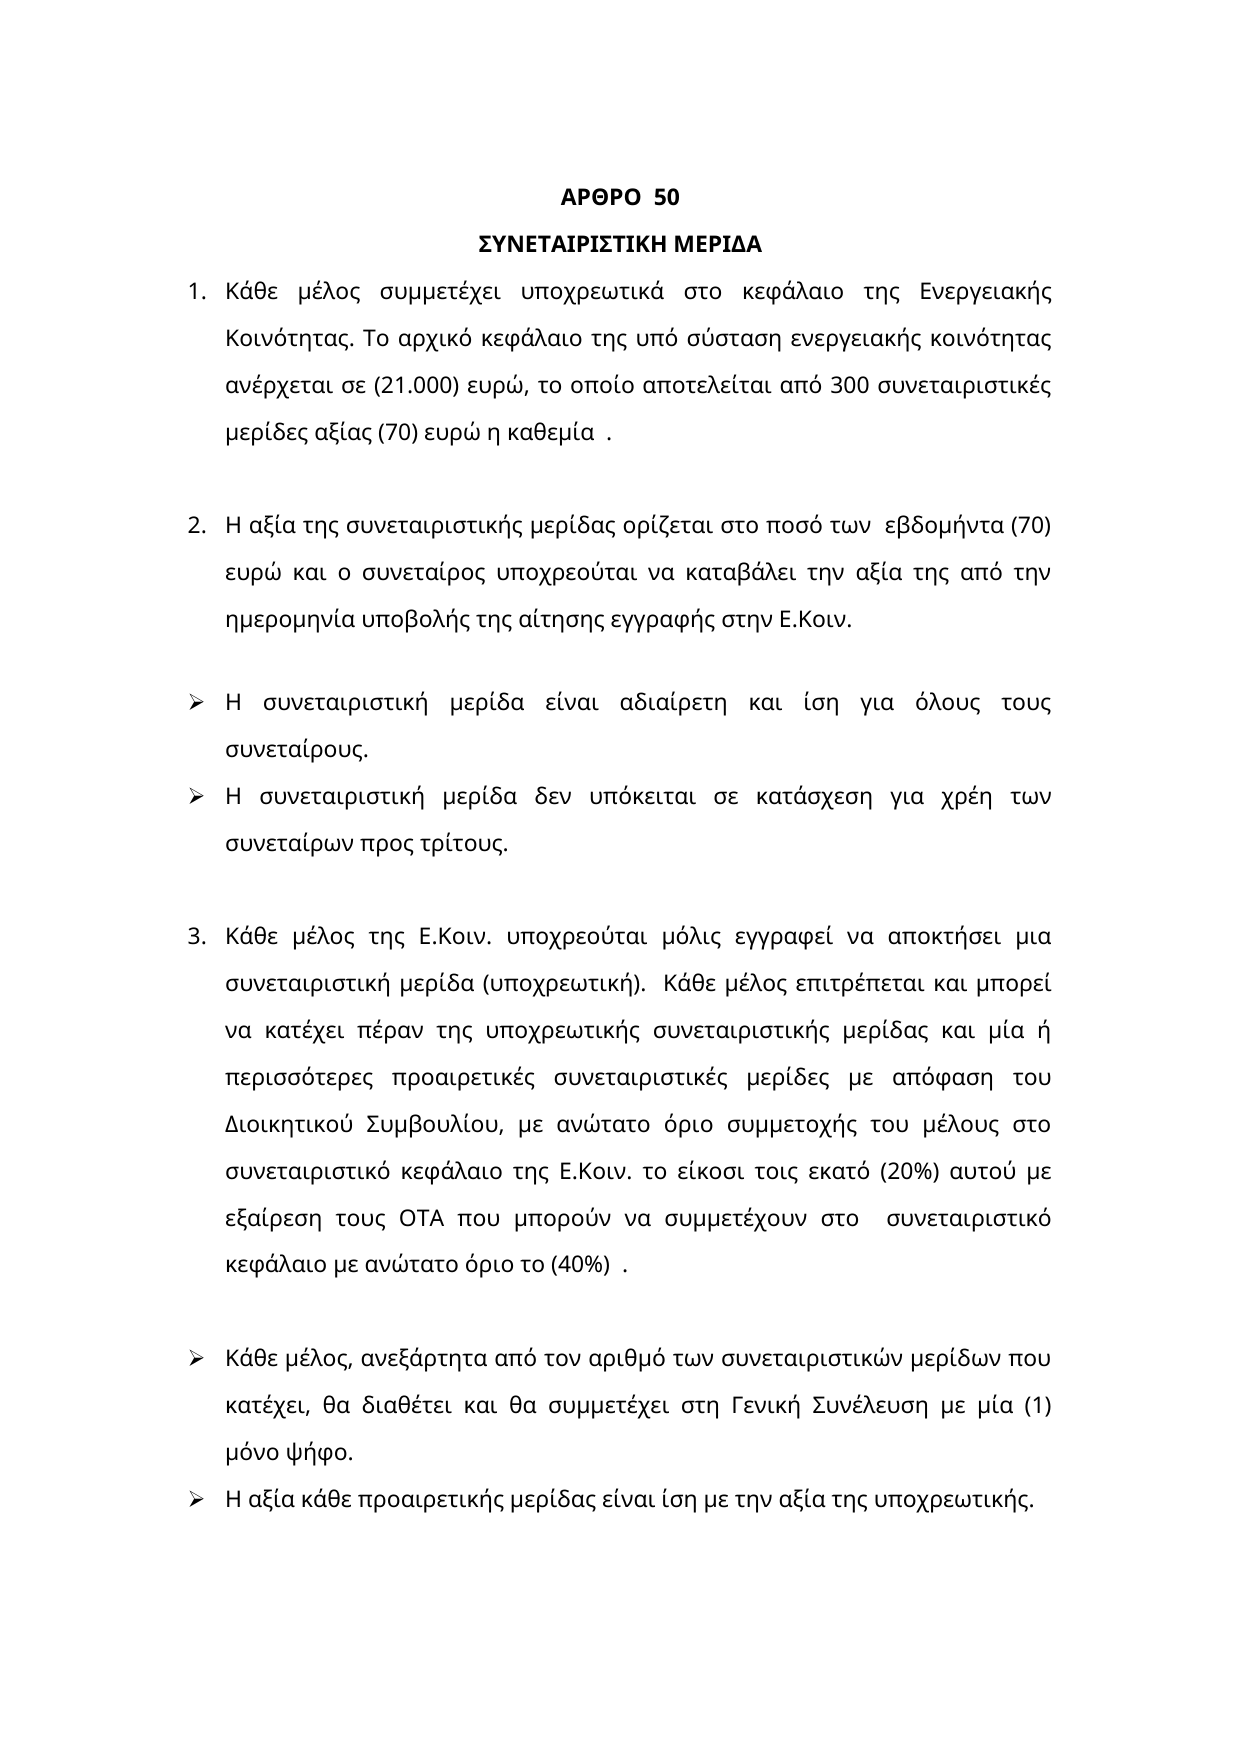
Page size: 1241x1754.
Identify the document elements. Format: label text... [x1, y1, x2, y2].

text ΣΥΝΕΤΑΙΡΙΣΤΙΚΗ ΜΕΡΙΔΑ [187, 228, 1053, 259]
text ΑΡΘΡΟ 50 [187, 181, 1053, 212]
list Η συνεταιριστική μερίδα δεν υπόκειται σε κατάσχεση για χρέη των συνεταίρων προς τρίτους. [187, 780, 1053, 858]
list Κάθε μέλος, ανεξάρτητα από τον αριθμό των συνεταιριστικών μερίδων που κατέχει, θα διαθέτει και θα συμμετέχει στη Γενική Συνέλευση με μία (1) μόνο ψήφο. [187, 1342, 1053, 1467]
list Η αξία κάθε προαιρετικής μερίδας είναι ίση με την αξία της υποχρεωτικής. [187, 1483, 1053, 1514]
list Κάθε μέλος συμμετέχει υποχρεωτικά στο κεφάλαιο της Ενεργειακής Κοινότητας. Το αρχικό κεφάλαιο της υπό σύσταση ενεργειακής κοινότητας ανέρχεται σε (21.000) ευρώ, το οποίο αποτελείται από 300 συνεταιριστικές μερίδες αξίας (70) ευρώ η καθεμία . [187, 275, 1053, 447]
list Η αξία της συνεταιριστικής μερίδας ορίζεται στο ποσό των εβδομήντα (70) ευρώ και ο συνεταίρος υποχρεούται να καταβάλει την αξία της από την ημερομηνία υποβολής της αίτησης εγγραφής στην Ε.Κοιν. [187, 509, 1053, 634]
list Κάθε μέλος της Ε.Κοιν. υποχρεούται μόλις εγγραφεί να αποκτήσει μια συνεταιριστική μερίδα (υποχρεωτική). Κάθε μέλος επιτρέπεται και μπορεί να κατέχει πέραν της υποχρεωτικής συνεταιριστικής μερίδας και μία ή περισσότερες προαιρετικές συνεταιριστικές μερίδες με απόφαση του Διοικητικού Συμβουλίου, με ανώτατο όριο συμμετοχής του μέλους στο συνεταιριστικό κεφάλαιο της Ε.Κοιν. το είκοσι τοις εκατό (20%) αυτού με εξαίρεση τους ΟΤΑ που μπορούν να συμμετέχουν στο συνεταιριστικό κεφάλαιο με ανώτατο όριο το (40%) . [187, 920, 1053, 1280]
list Η συνεταιριστική μερίδα είναι αδιαίρετη και ίση για όλους τους συνεταίρους. [187, 686, 1053, 764]
